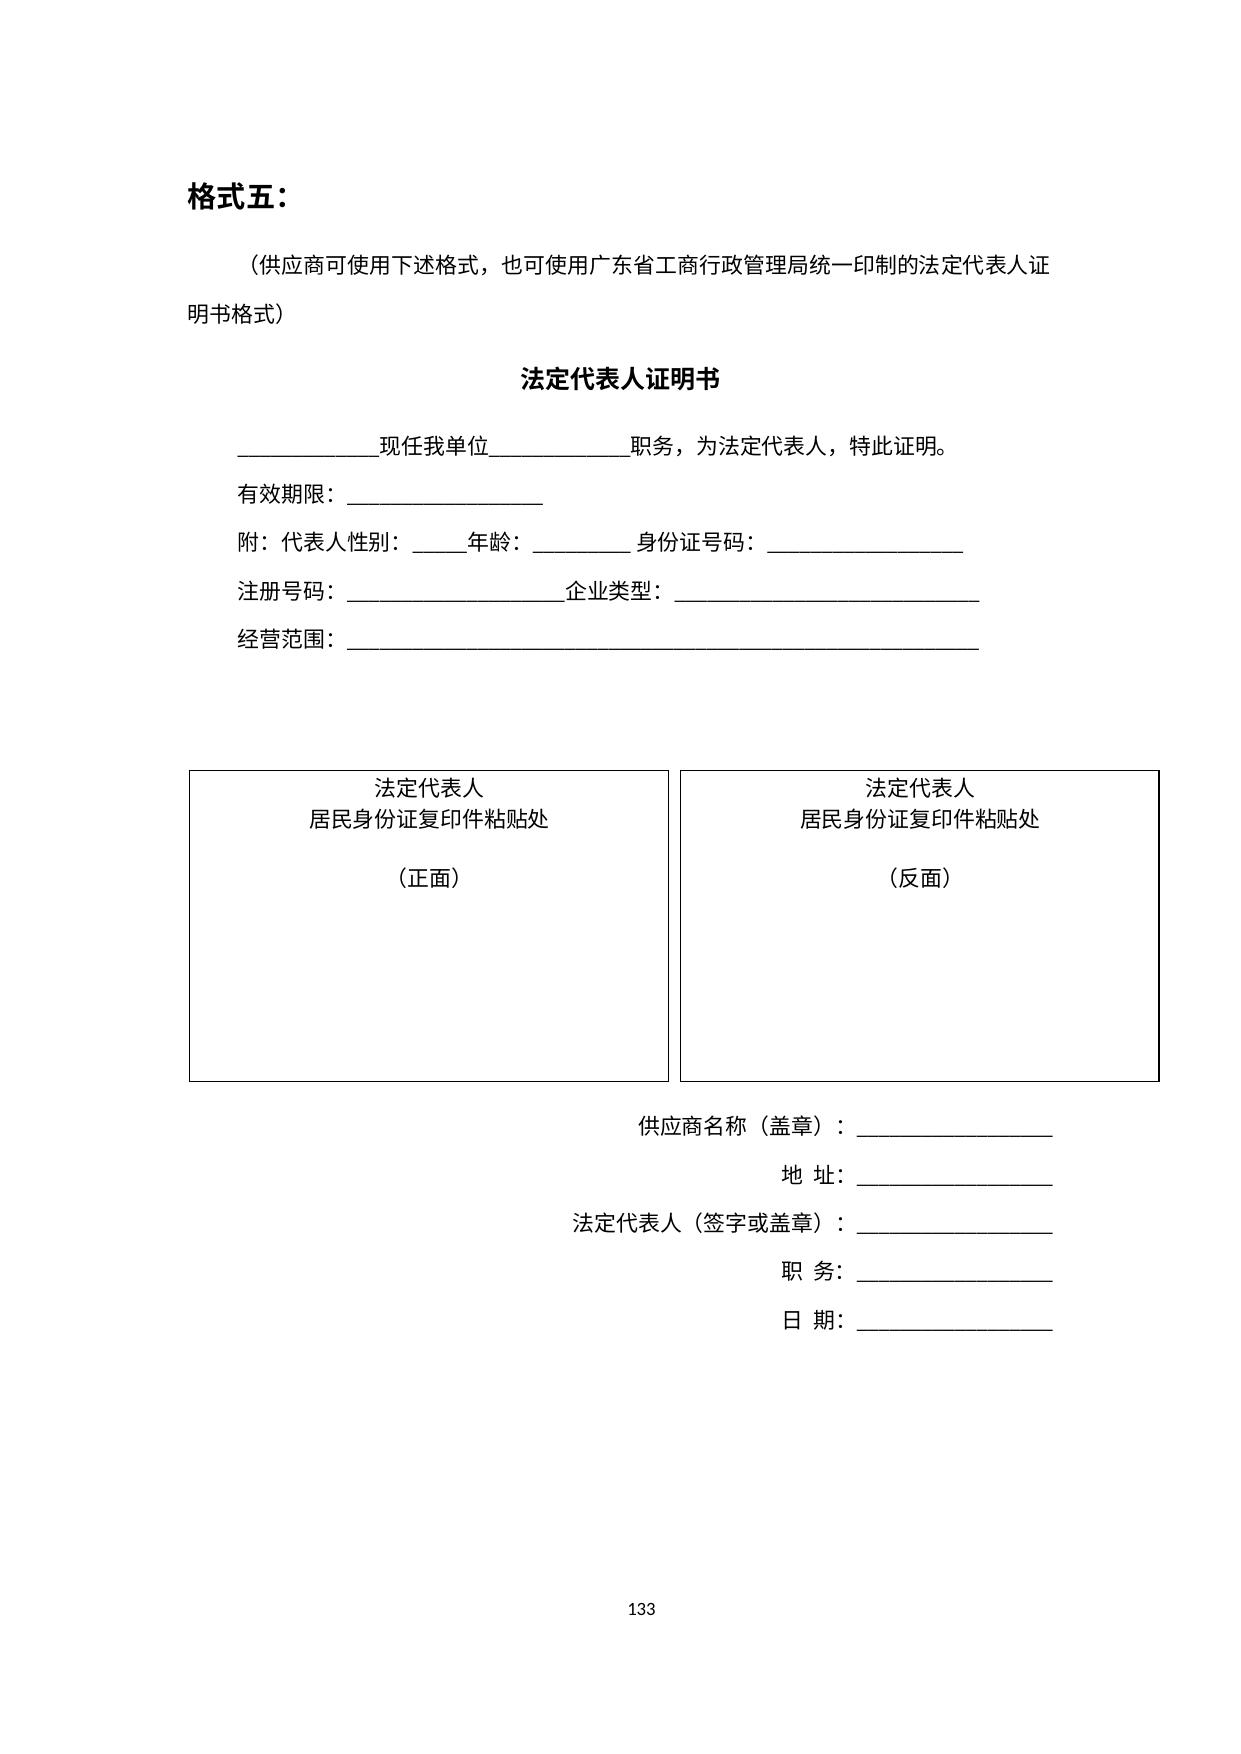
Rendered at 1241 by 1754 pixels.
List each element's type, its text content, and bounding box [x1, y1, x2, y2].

text 注册号码：____________________企业类型：____________________________ [187, 573, 1053, 606]
text 供应商名称（盖章）：__________________ [187, 1109, 1053, 1141]
text 法定代表人（签字或盖章）：__________________ [187, 1206, 1053, 1238]
text 日 期：__________________ [187, 1302, 1053, 1335]
text 格式五： [187, 162, 1053, 227]
text 有效期限：__________________ [187, 477, 1053, 509]
text _____________现任我单位_____________职务，为法定代表人，特此证明。 [187, 428, 1053, 461]
text 职 务：__________________ [187, 1254, 1053, 1286]
text 附：代表人性别：_____年龄：_________ 身份证号码：__________________ [187, 525, 1053, 557]
text 经营范围：__________________________________________________________ [187, 622, 1053, 654]
text 法定代表人证明书 [187, 345, 1053, 410]
text （供应商可使用下述格式，也可使用广东省工商行政管理局统一印制的法定代表人证明书格式） [187, 248, 1053, 329]
text 地 址：__________________ [187, 1157, 1053, 1190]
